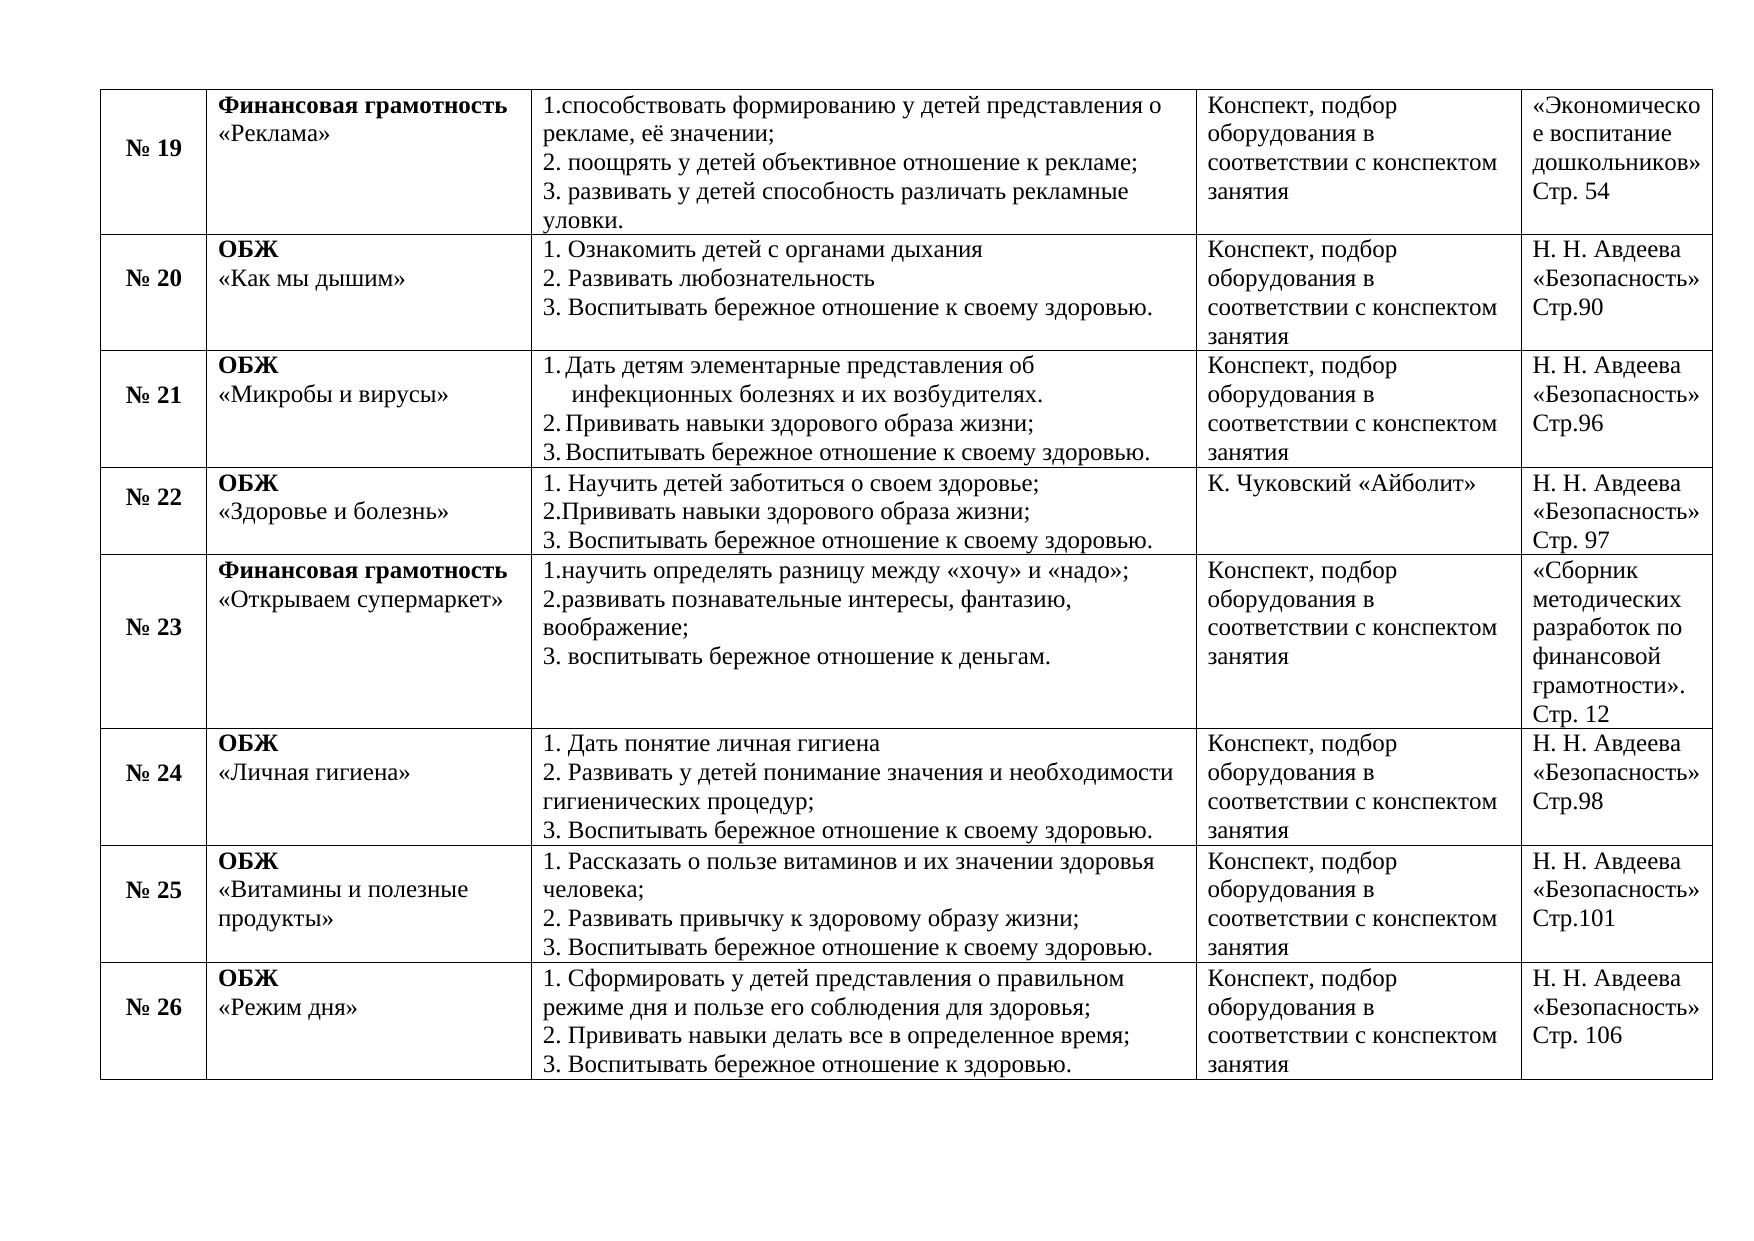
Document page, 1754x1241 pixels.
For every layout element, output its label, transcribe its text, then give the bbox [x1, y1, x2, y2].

table_cell № 22 [101, 468, 206, 554]
table_cell К. Чуковский «Айболит» [1197, 468, 1521, 554]
table_cell № 21 [101, 351, 206, 467]
table_cell 1. Рассказать о пользе витаминов и их значении здоровья человека; 2. Развивать привычку к здоровому образу жизни; 3. Воспитывать бережное отношение к своему здоровью. [532, 846, 1196, 962]
table_cell 1. Научить детей заботиться о своем здоровье; 2.Прививать навыки здорового образа жизни; 3. Воспитывать бережное отношение к своему здоровью. [532, 468, 1196, 554]
table_cell 1. Сформировать у детей представления о правильном режиме дня и пользе его соблюдения для здоровья; 2. Прививать навыки делать все в определенное время; 3. Воспитывать бережное отношение к здоровью. [532, 963, 1196, 1079]
table_cell ОБЖ «Режим дня» [207, 963, 531, 1079]
table_cell ОБЖ «Микробы и вирусы» [207, 351, 531, 467]
table_cell ОБЖ «Личная гигиена» [207, 729, 531, 845]
table_cell Н. Н. Авдеева «Безопасность» Стр. 106 [1522, 963, 1712, 1079]
table_cell Конспект, подбор оборудования в соответствии с конспектом занятия [1197, 351, 1521, 467]
table_cell ОБЖ «Как мы дышим» [207, 235, 531, 349]
table_cell № 24 [101, 729, 206, 845]
table_cell Дать детям элементарные представления об инфекционных болезнях и их возбудителях. Прививать навыки здорового образа жизни; Воспитывать бережное отношение к своему здоровью. [532, 351, 1196, 467]
table_cell 1. Ознакомить детей с органами дыхания 2. Развивать любознательность 3. Воспитывать бережное отношение к своему здоровью. [532, 235, 1196, 349]
table_cell № 25 [101, 846, 206, 962]
table_cell 1.научить определять разницу между «хочу» и «надо»; 2.развивать познавательные интересы, фантазию, воображение; 3. воспитывать бережное отношение к деньгам. [532, 555, 1196, 727]
table_cell Н. Н. Авдеева «Безопасность» Стр.101 [1522, 846, 1712, 962]
table_cell Н. Н. Авдеева «Безопасность»Стр.98 [1522, 729, 1712, 845]
table_cell «Экономическое воспитание дошкольников» Стр. 54 [1522, 90, 1712, 233]
table_cell № 23 [101, 555, 206, 727]
table_cell 1. Дать понятие личная гигиена 2. Развивать у детей понимание значения и необходимости гигиенических процедур; 3. Воспитывать бережное отношение к своему здоровью. [532, 729, 1196, 845]
table_cell Н. Н. Авдеева «Безопасность»Стр.96 [1522, 351, 1712, 467]
table_cell Н. Н. Авдеева «Безопасность» Стр.90 [1522, 235, 1712, 349]
table_cell Конспект, подбор оборудования в соответствии с конспектом занятия [1197, 235, 1521, 349]
table_cell № 19 [101, 90, 206, 233]
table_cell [1197, 90, 1521, 233]
table_cell 1.способствовать формированию у детей представления о рекламе, её значении; 2. поощрять у детей объективное отношение к рекламе; 3. развивать у детей способность различать рекламные уловки. [532, 90, 1196, 233]
table_cell ОБЖ «Здоровье и болезнь» [207, 468, 531, 554]
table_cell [1197, 963, 1521, 1079]
table_cell Финансовая грамотность «Открываем супермаркет» [207, 555, 531, 727]
table_cell ОБЖ «Витамины и полезные продукты» [207, 846, 531, 962]
table_cell «Сборник методических разработок по финансовой грамотности». Стр. 12 [1522, 555, 1712, 727]
table_cell Н. Н. Авдеева «Безопасность»Стр. 97 [1522, 468, 1712, 554]
table_cell Финансовая грамотность «Реклама» [207, 90, 531, 233]
table_cell Конспект, подбор оборудования в соответствии с конспектом занятия [1197, 729, 1521, 845]
table_cell Конспект, подбор оборудования в соответствии с конспектом занятия [1197, 846, 1521, 962]
table_cell № 26 [101, 963, 206, 1079]
table_cell № 20 [101, 235, 206, 349]
table_cell Конспект, подбор оборудования в соответствии с конспектом занятия [1197, 555, 1521, 727]
